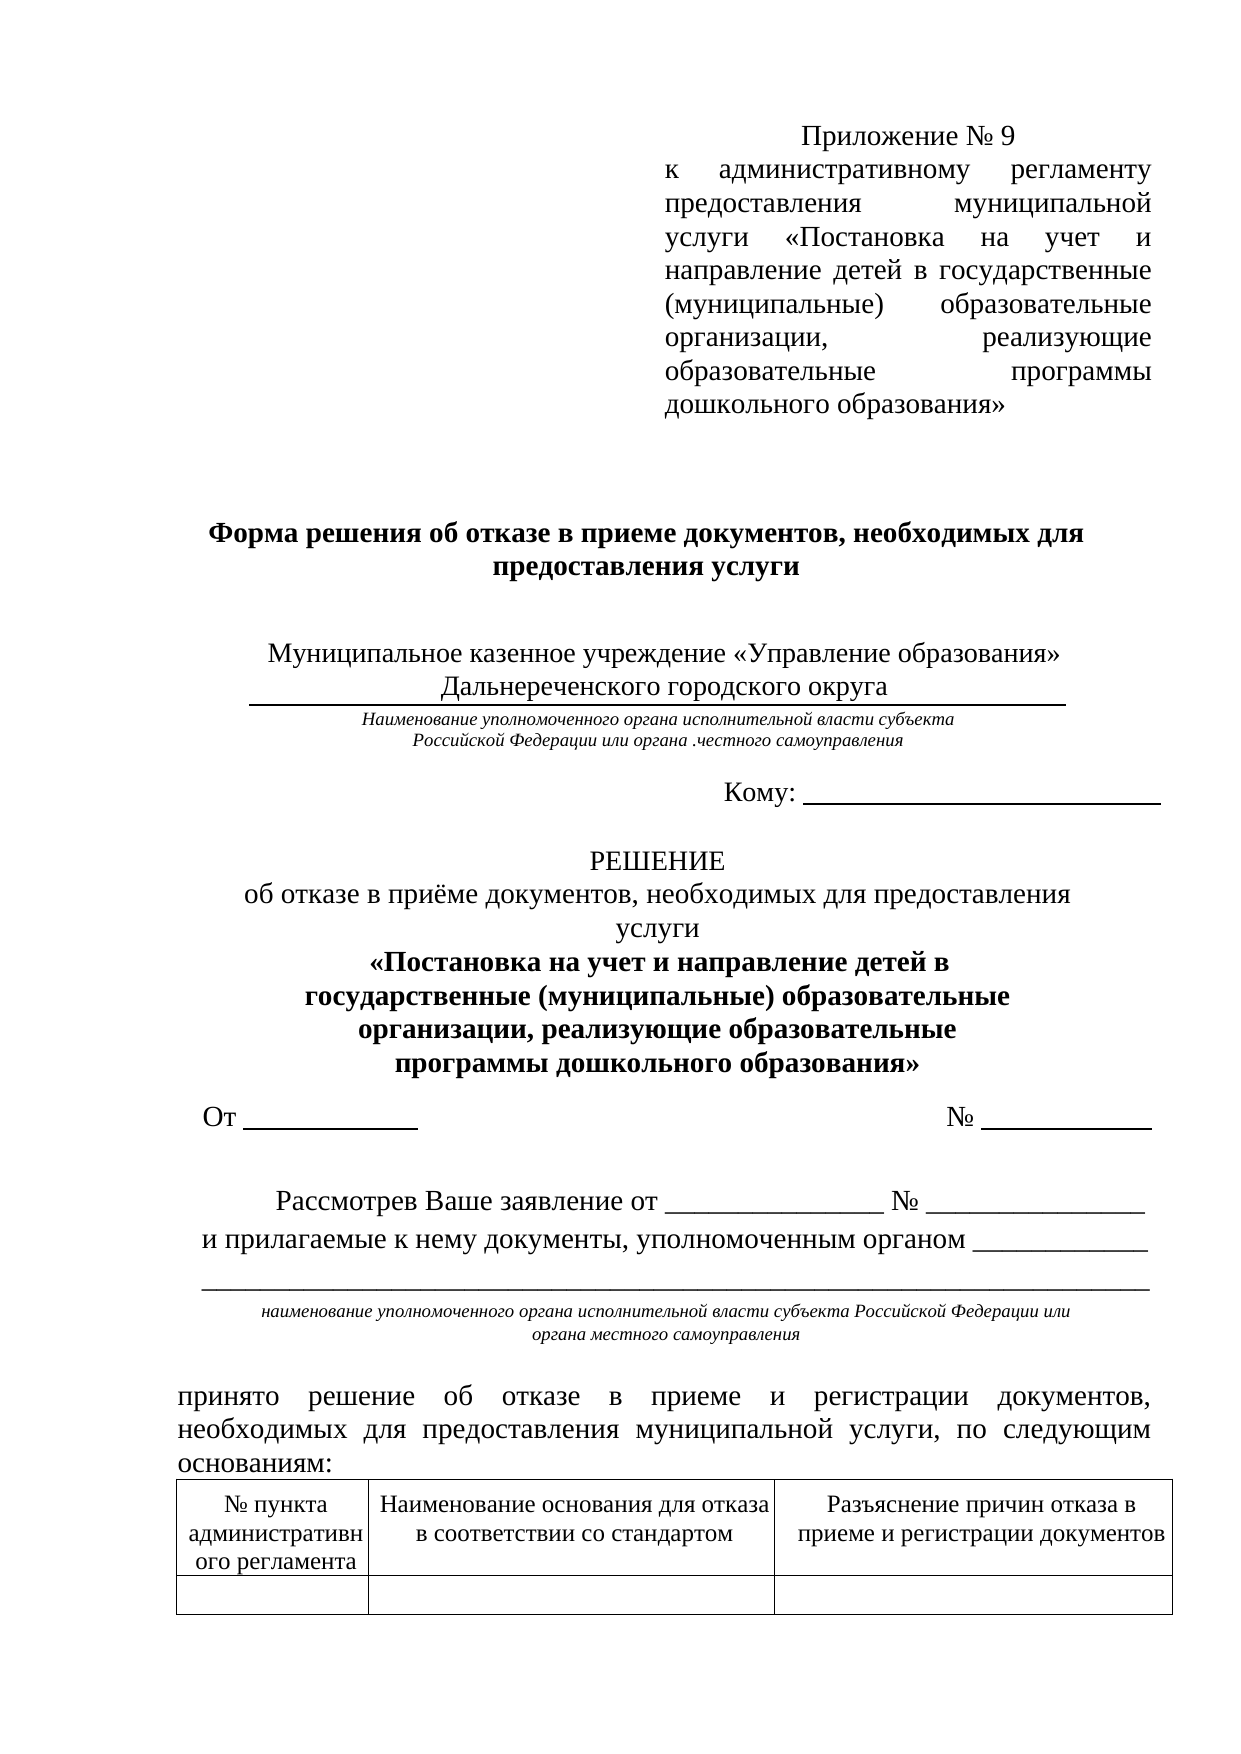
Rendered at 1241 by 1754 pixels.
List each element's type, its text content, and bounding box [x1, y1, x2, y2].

table_cell [369, 1576, 774, 1614]
list Приложение № 9 [664, 118, 1152, 152]
text Кому: [723, 775, 1152, 807]
list «Постановка на учет и направление детей в государственные (муниципальные) образовательные организации, реализующие образовательные программы дошкольного образования» [304, 944, 1011, 1078]
text принято решение об отказе в приеме и регистрации документов, необходимых для предоставления муниципальной услуги, по следующим основаниям: [177, 1378, 1152, 1478]
table_header Наименование основания для отказа в соответствии со стандартом [369, 1480, 774, 1575]
text органа местного самоуправления [177, 1323, 1152, 1344]
text Муниципальное казенное учреждение «Управление образования» [177, 636, 1152, 669]
table_header Разъяснение причин отказа в приеме и регистрации документов [775, 1480, 1172, 1575]
table_header № пункта административного регламента [177, 1480, 368, 1575]
list Форма решения об отказе в приеме документов, необходимых для предоставления услуги [177, 515, 1115, 582]
text Наименование уполномоченного органа исполнительной власти субъекта Российской Федерации или органа .честного самоуправления [334, 706, 982, 751]
text РЕШЕНИЕ [202, 844, 1113, 876]
text наименование уполномоченного органа исполнительной власти субъекта Российской Федерации или [177, 1300, 1152, 1321]
text Рассмотрев Ваше заявление от _______________ № _______________ и прилагаемые к нему документы, уполномоченным органом ____________ _________________________________________________________________ [202, 1183, 1152, 1293]
table_cell [775, 1576, 1172, 1614]
text От № [202, 1099, 1152, 1132]
list к административному регламенту предоставления муниципальной услуги «Постановка на учет и направление детей в государственные (муниципальные) образовательные организации, реализующие образовательные программы дошкольного образования» [664, 152, 1152, 420]
table_cell [177, 1576, 368, 1614]
text Дальнереченского городского округа [177, 669, 1152, 701]
text об отказе в приёме документов, необходимых для предоставления услуги [202, 877, 1113, 944]
